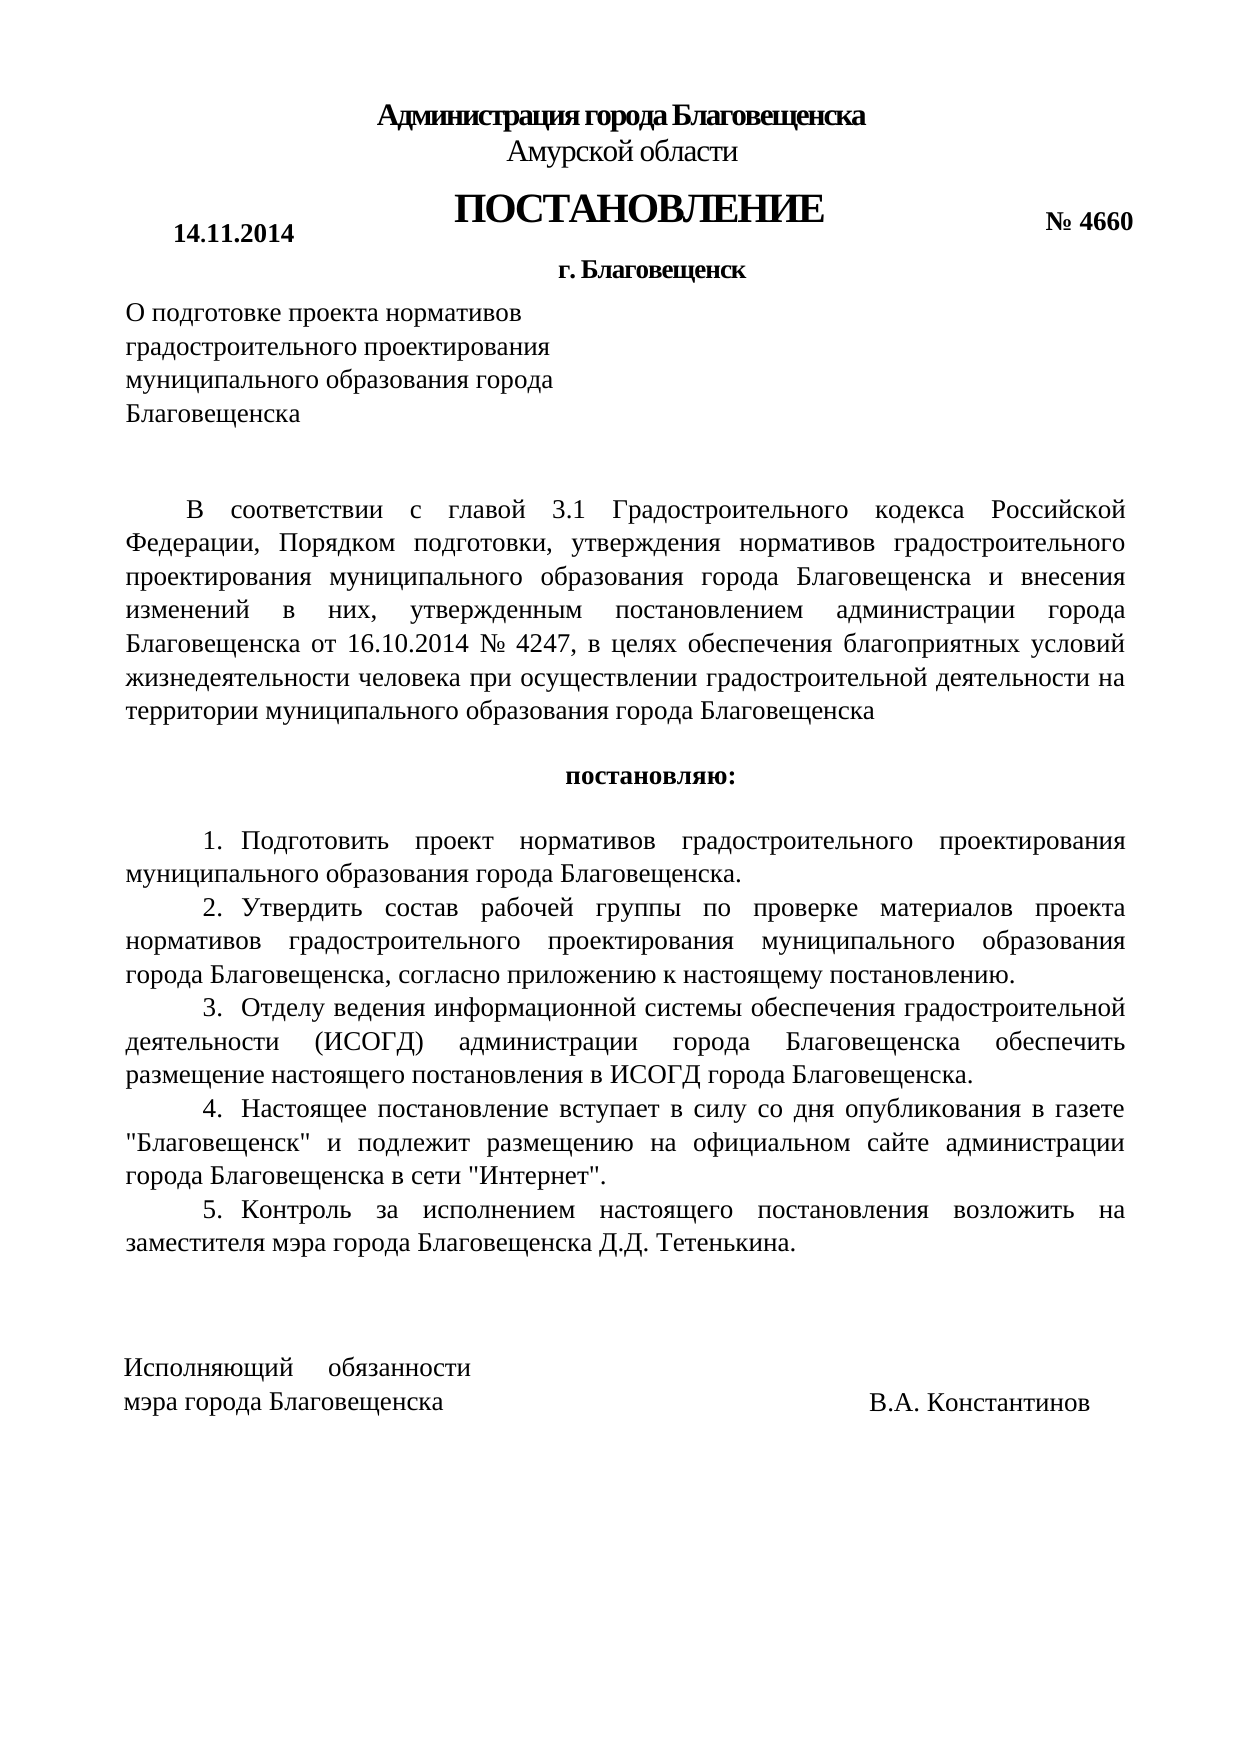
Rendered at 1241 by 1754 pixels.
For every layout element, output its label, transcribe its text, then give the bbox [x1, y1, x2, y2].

text О подготовке проекта нормативов градостроительного проектирования муниципального образования города Благовещенска [125, 188, 570, 429]
list Подготовить проект нормативов градостроительного проектирования муниципального образования города Благовещенска. [125, 822, 1126, 889]
list Утвердить состав рабочей группы по проверке материалов проекта нормативов градостроительного проектирования муниципального образования города Благовещенска, согласно приложению к настоящему постановлению. [125, 889, 1126, 990]
list Контроль за исполнением настоящего постановления возложить на заместителя мэра города Благовещенска Д.Д. Тетенькина. [125, 1191, 1126, 1258]
text Амурской области [125, 136, 1120, 167]
text Администрация города Благовещенска [125, 101, 1120, 132]
list Настоящее постановление вступает в силу со дня опубликования в газете "Благовещенск" и подлежит размещению на официальном сайте администрации города Благовещенска в сети "Интернет". [125, 1091, 1126, 1191]
text В соответствии с главой 3.1 Градостроительного кодекса Российской Федерации, Порядком подготовки, утверждения нормативов градостроительного проектирования муниципального образования города Благовещенска и внесения изменений в них, утвержденным постановлением администрации города Благовещенска от 16.10.2014 № 4247, в целях обеспечения благоприятных условий жизнедеятельности человека при осуществлении градостроительной деятельности на территории муниципального образования города Благовещенска [125, 492, 1126, 726]
text постановляю: [148, 763, 1153, 790]
list Отделу ведения информационной системы обеспечения градостроительной деятельности (ИСОГД) администрации города Благовещенска обеспечить размещение настоящего постановления в ИСОГД города Благовещенска. [125, 990, 1126, 1091]
